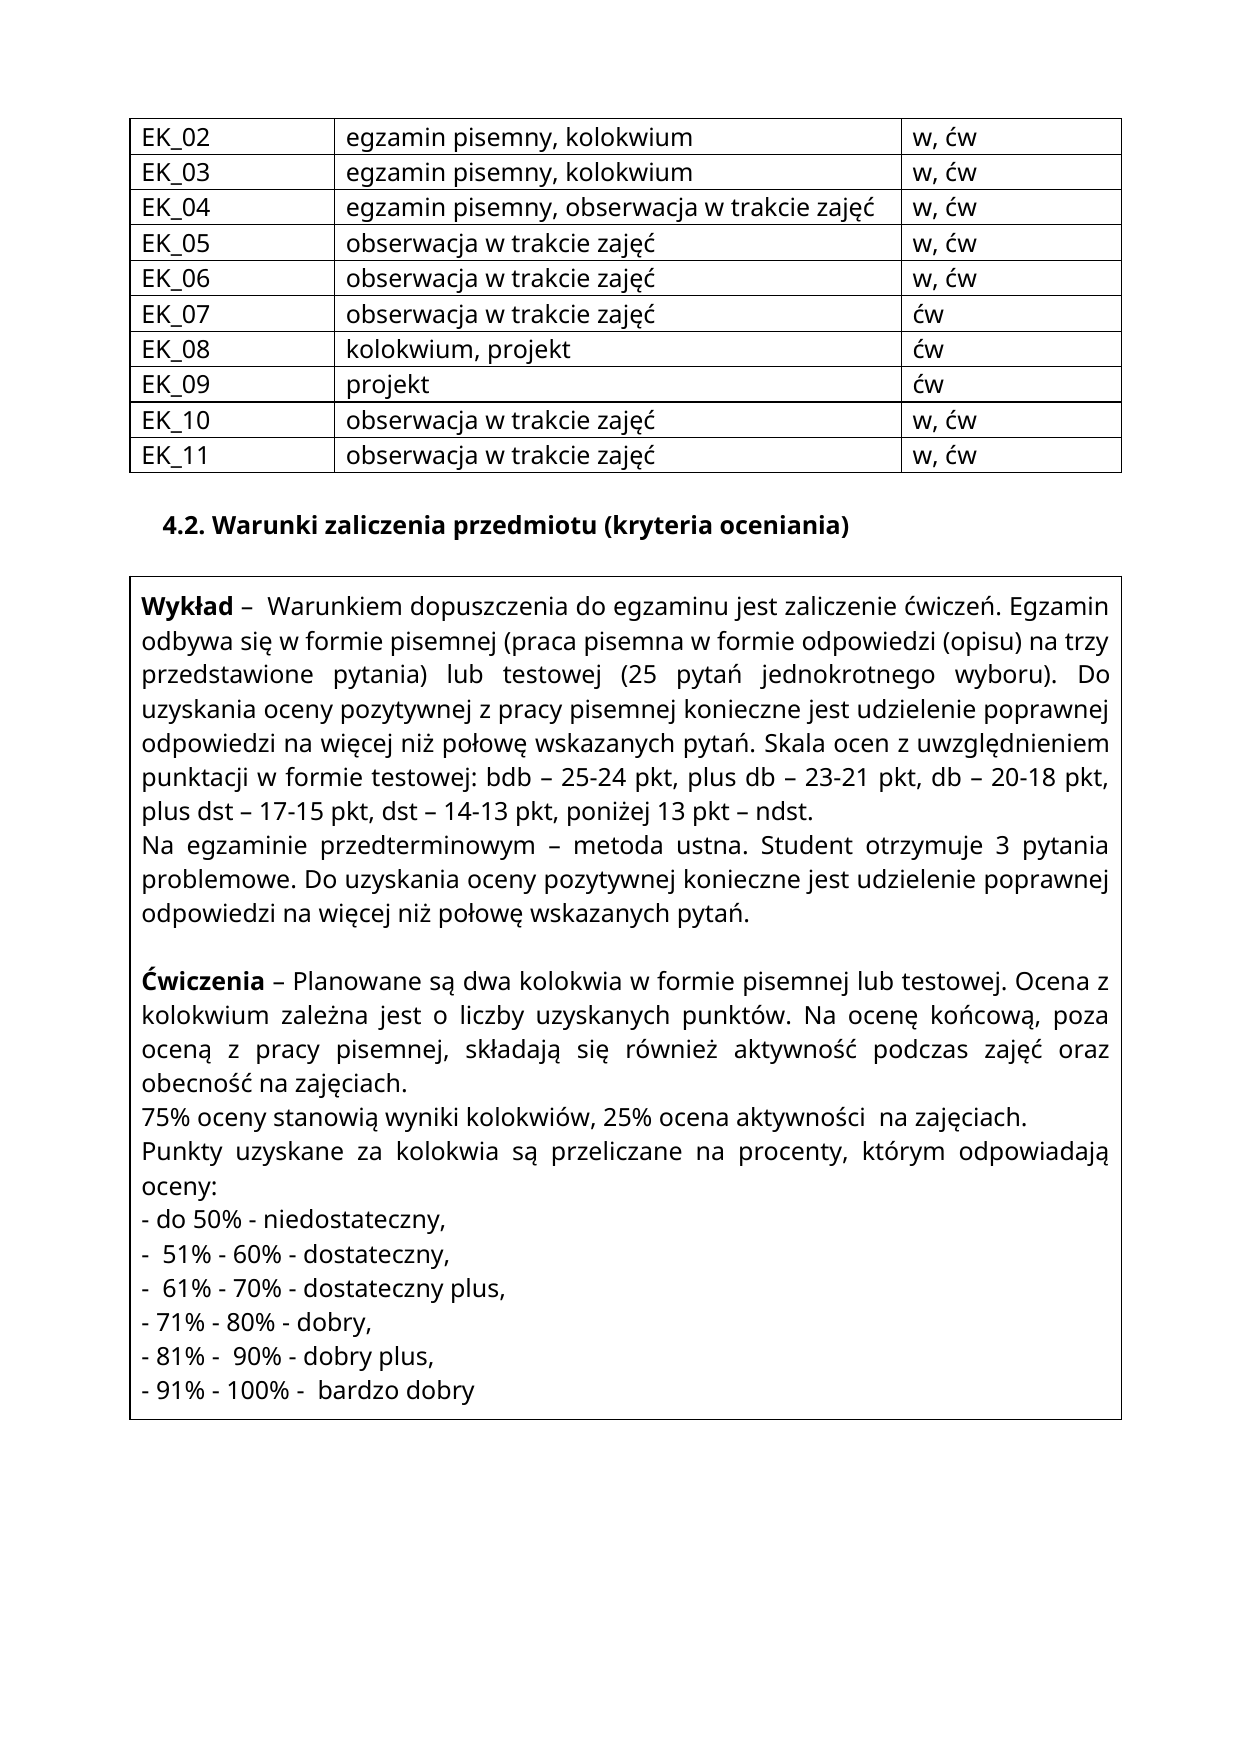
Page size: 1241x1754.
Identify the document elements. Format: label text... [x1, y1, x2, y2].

table_cell ćw [902, 332, 1121, 366]
table_cell w, ćw [902, 403, 1121, 437]
table_cell egzamin pisemny, kolokwium [335, 119, 901, 153]
table_cell EK_04 [131, 190, 334, 224]
table_header Wykład – Warunkiem dopuszczenia do egzaminu jest zaliczenie ćwiczeń. Egzamin odbywa się w formie pisemnej (praca pisemna w formie odpowiedzi (opisu) na trzy przedstawione pytania) lub testowej (25 pytań jednokrotnego wyboru). Do uzyskania oceny pozytywnej z pracy pisemnej konieczne jest udzielenie poprawnej odpowiedzi na więcej niż połowę wskazanych pytań. Skala ocen z uwzględnieniem punktacji w formie testowej: bdb – 25-24 pkt, plus db – 23-21 pkt, db – 20-18 pkt, plus dst – 17-15 pkt, dst – 14-13 pkt, poniżej 13 pkt – ndst. Na egzaminie przedterminowym – metoda ustna. Student otrzymuje 3 pytania problemowe. Do uzyskania oceny pozytywnej konieczne jest udzielenie poprawnej odpowiedzi na więcej niż połowę wskazanych pytań. Ćwiczenia – Planowane są dwa kolokwia w formie pisemnej lub testowej. Ocena z kolokwium zależna jest o liczby uzyskanych punktów. Na ocenę końcową, poza oceną z pracy pisemnej, składają się również aktywność podczas zajęć oraz obecność na zajęciach. 75% oceny stanowią wyniki kolokwiów, 25% ocena aktywności na zajęciach. Punkty uzyskane za kolokwia są przeliczane na procenty, którym odpowiadają oceny: - do 50% - niedostateczny, - 51% - 60% - dostateczny, - 61% - 70% - dostateczny plus, - 71% - 80% - dobry, - 81% - 90% - dobry plus, - 91% - 100% - bardzo dobry [131, 577, 1121, 1419]
table_cell w, ćw [902, 190, 1121, 224]
table_cell ćw [902, 296, 1121, 331]
table_cell EK_05 [131, 225, 334, 260]
table_cell w, ćw [902, 119, 1121, 153]
table_cell projekt [335, 367, 901, 401]
table_cell obserwacja w trakcie zajęć [335, 403, 901, 437]
table_cell EK_09 [131, 367, 334, 401]
table_cell EK_03 [131, 155, 334, 189]
table_cell kolokwium, projekt [335, 332, 901, 366]
table_cell obserwacja w trakcie zajęć [335, 225, 901, 260]
table_cell ćw [902, 367, 1121, 401]
table_cell EK_02 [131, 119, 334, 153]
table_cell EK_08 [131, 332, 334, 366]
table_cell w, ćw [902, 261, 1121, 295]
table_cell obserwacja w trakcie zajęć [335, 438, 901, 472]
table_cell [335, 190, 901, 224]
table_cell EK_10 [131, 403, 334, 437]
table_cell obserwacja w trakcie zajęć [335, 296, 901, 331]
table_cell w, ćw [902, 155, 1121, 189]
text 4.2. Warunki zaliczenia przedmiotu (kryteria oceniania) [162, 507, 1122, 541]
table_cell obserwacja w trakcie zajęć [335, 261, 901, 295]
table_cell EK_07 [131, 296, 334, 331]
table_cell EK_11 [131, 438, 334, 472]
table_cell EK_06 [131, 261, 334, 295]
table_cell w, ćw [902, 438, 1121, 472]
table_cell w, ćw [902, 225, 1121, 260]
table_cell egzamin pisemny, kolokwium [335, 155, 901, 189]
